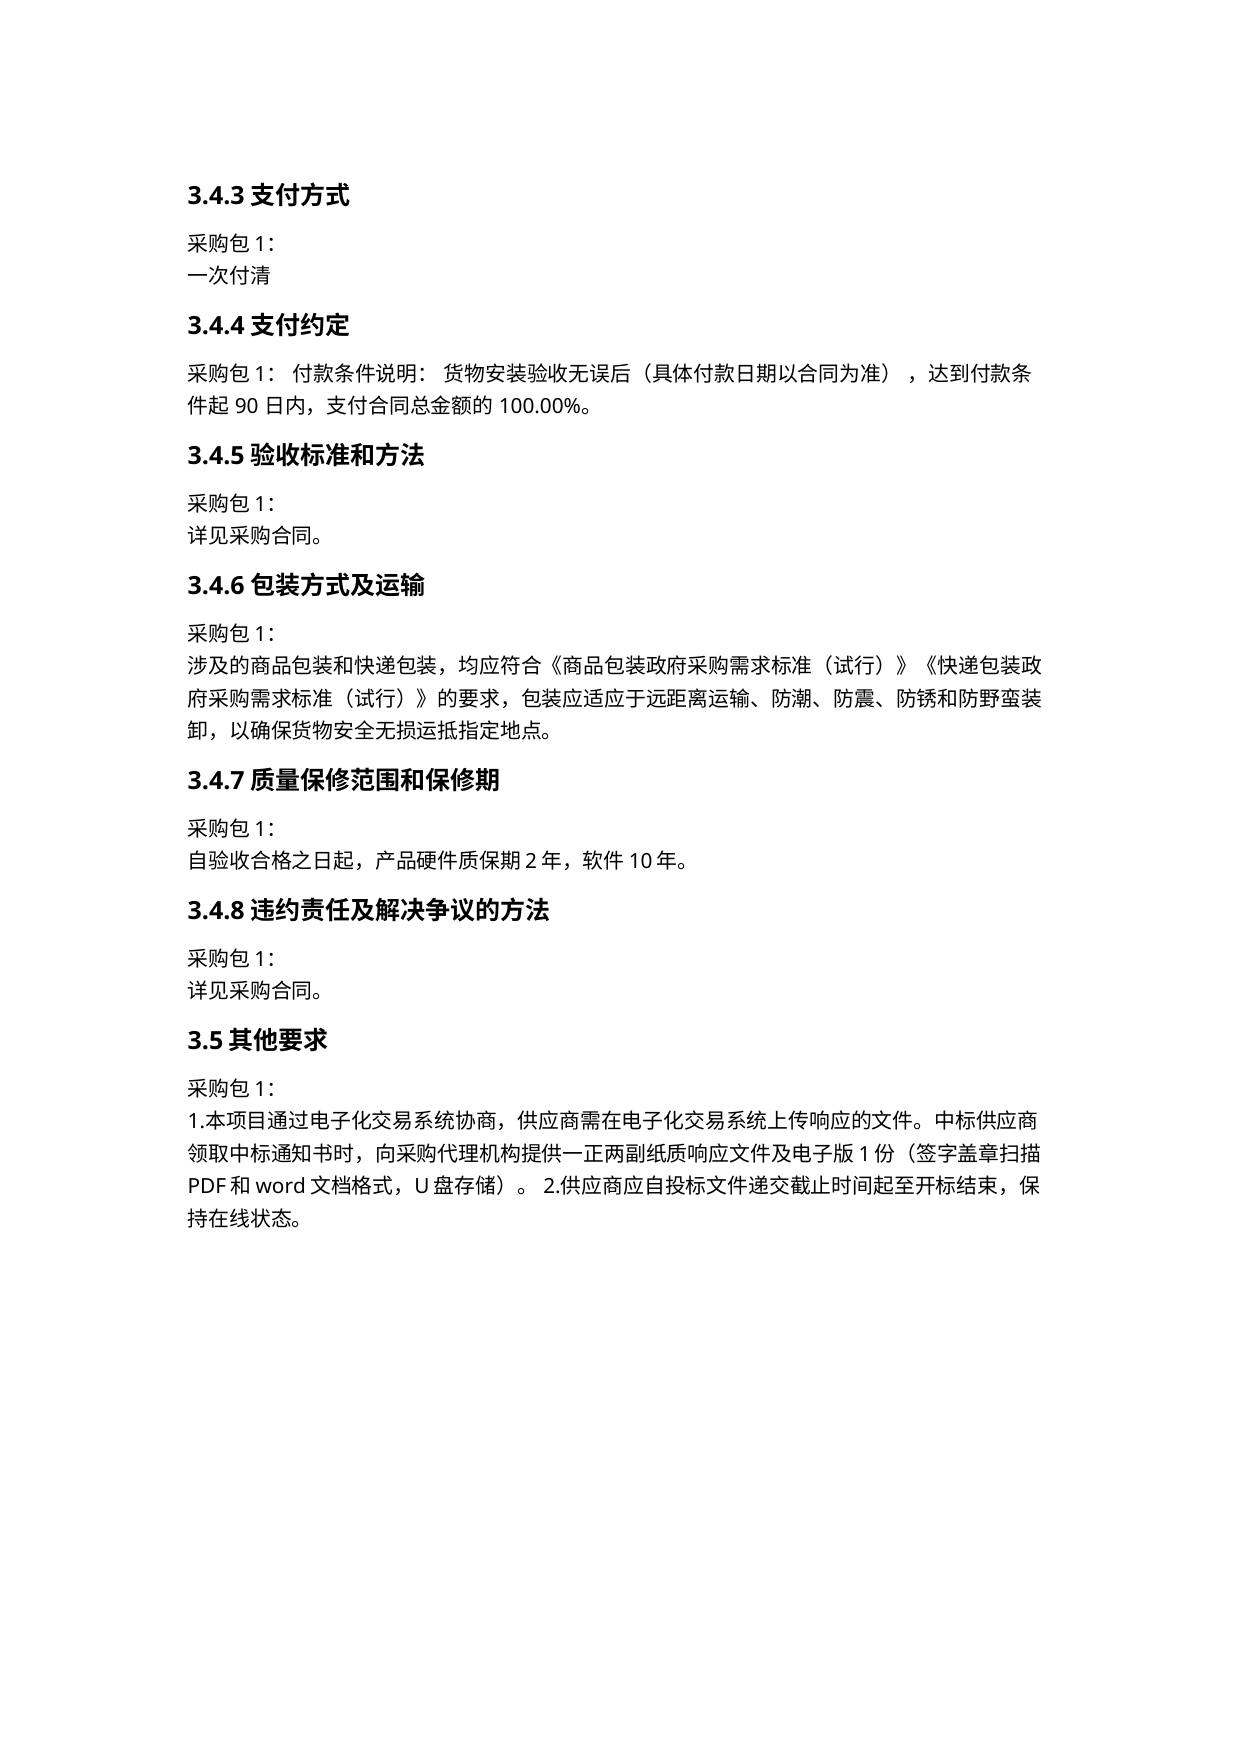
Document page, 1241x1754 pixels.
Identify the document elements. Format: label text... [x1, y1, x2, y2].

text 3.4.8违约责任及解决争议的方法 [187, 877, 1053, 942]
text 一次付清 [187, 259, 1053, 292]
text 3.4.6包装方式及运输 [187, 552, 1053, 617]
text 采购包1： [187, 942, 1053, 974]
text 采购包1： 付款条件说明： 货物安装验收无误后（具体付款日期以合同为准） ，达到付款条件起 90 日内，支付合同总金额的 100.00%。 [187, 357, 1053, 422]
text 采购包1： [187, 617, 1053, 649]
text 采购包1： [187, 227, 1053, 259]
text 3.4.4支付约定 [187, 292, 1053, 357]
text 3.4.5验收标准和方法 [187, 422, 1053, 487]
text 详见采购合同。 [187, 519, 1053, 552]
text 详见采购合同。 [187, 974, 1053, 1007]
text 1.本项目通过电子化交易系统协商，供应商需在电子化交易系统上传响应的文件。中标供应商领取中标通知书时，向采购代理机构提供一正两副纸质响应文件及电子版1份（签字盖章扫描PDF和word文档格式，U盘存储）。 2.供应商应自投标文件递交截止时间起至开标结束，保持在线状态。 [187, 1104, 1053, 1234]
text 3.5其他要求 [187, 1007, 1053, 1072]
text 采购包1： [187, 1072, 1053, 1104]
text 涉及的商品包装和快递包装，均应符合《商品包装政府采购需求标准（试行）》《快递包装政府采购需求标准（试行）》的要求，包装应适应于远距离运输、防潮、防震、防锈和防野蛮装卸，以确保货物安全无损运抵指定地点。 [187, 649, 1053, 747]
text 采购包1： [187, 812, 1053, 844]
text 自验收合格之日起，产品硬件质保期2年，软件10年。 [187, 844, 1053, 877]
text 采购包1： [187, 487, 1053, 519]
text 3.4.7质量保修范围和保修期 [187, 747, 1053, 812]
text 3.4.3支付方式 [187, 162, 1053, 227]
